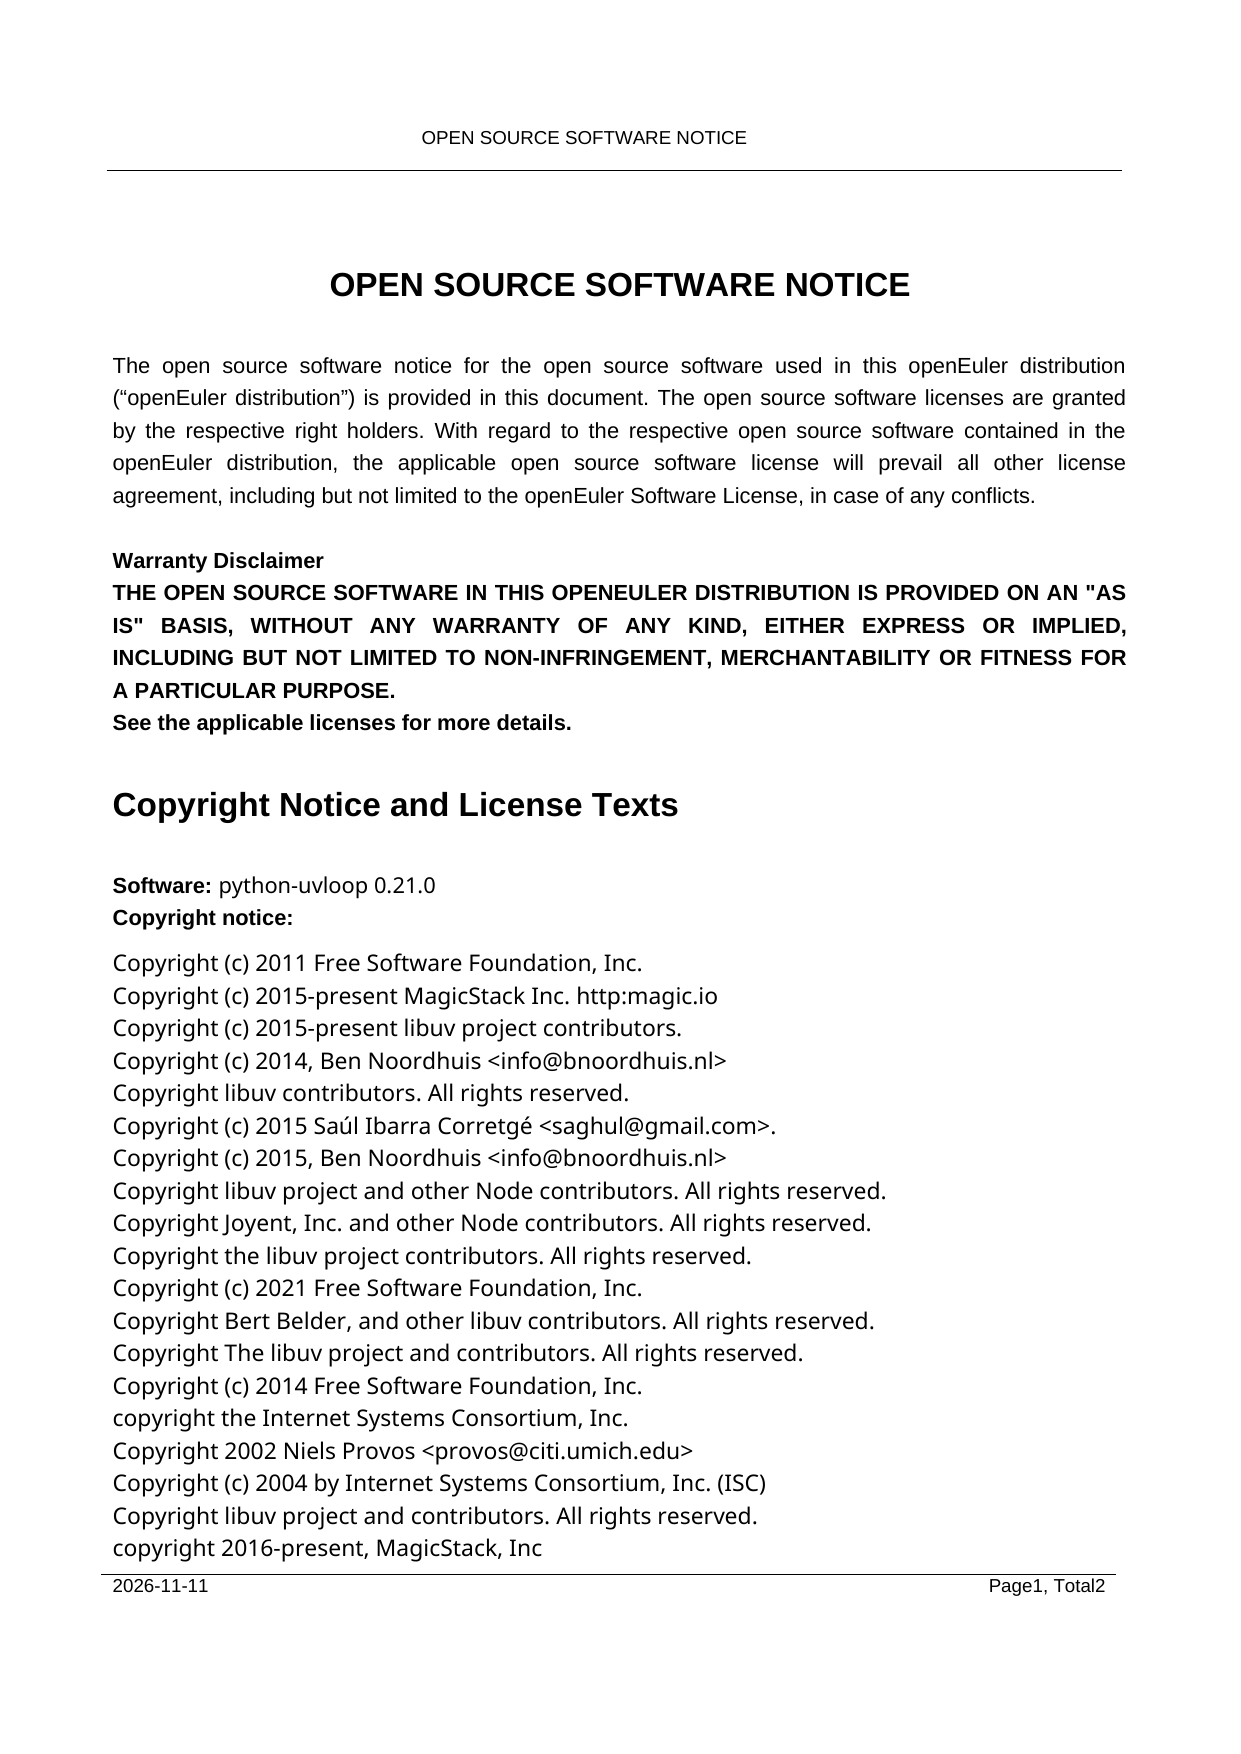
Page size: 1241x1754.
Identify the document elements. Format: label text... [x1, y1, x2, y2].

text The open source software notice for the open source software used in this openEuler distribution (“openEuler distribution”) is provided in this document. The open source software licenses are granted by the respective right holders. With regard to the respective open source software contained in the openEuler distribution, the applicable open source software license will prevail all other license agreement, including but not limited to the openEuler Software License, in case of any conflicts. [112, 349, 1128, 511]
text OPEN SOURCE SOFTWARE NOTICE [112, 251, 1128, 316]
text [112, 947, 1128, 1564]
text Copyright notice: [112, 901, 1128, 934]
text Copyright Notice and License Texts [112, 771, 1128, 836]
text THE OPEN SOURCE SOFTWARE IN THIS OPENEULER DISTRIBUTION IS PROVIDED ON AN "AS IS" BASIS, WITHOUT ANY WARRANTY OF ANY KIND, EITHER EXPRESS OR IMPLIED, INCLUDING BUT NOT LIMITED TO NON-INFRINGEMENT, MERCHANTABILITY OR FITNESS FOR A PARTICULAR PURPOSE. See the applicable licenses for more details. [112, 576, 1128, 739]
title Software: python-uvloop 0.21.0 [112, 869, 1128, 901]
text Warranty Disclaimer [112, 544, 1128, 576]
